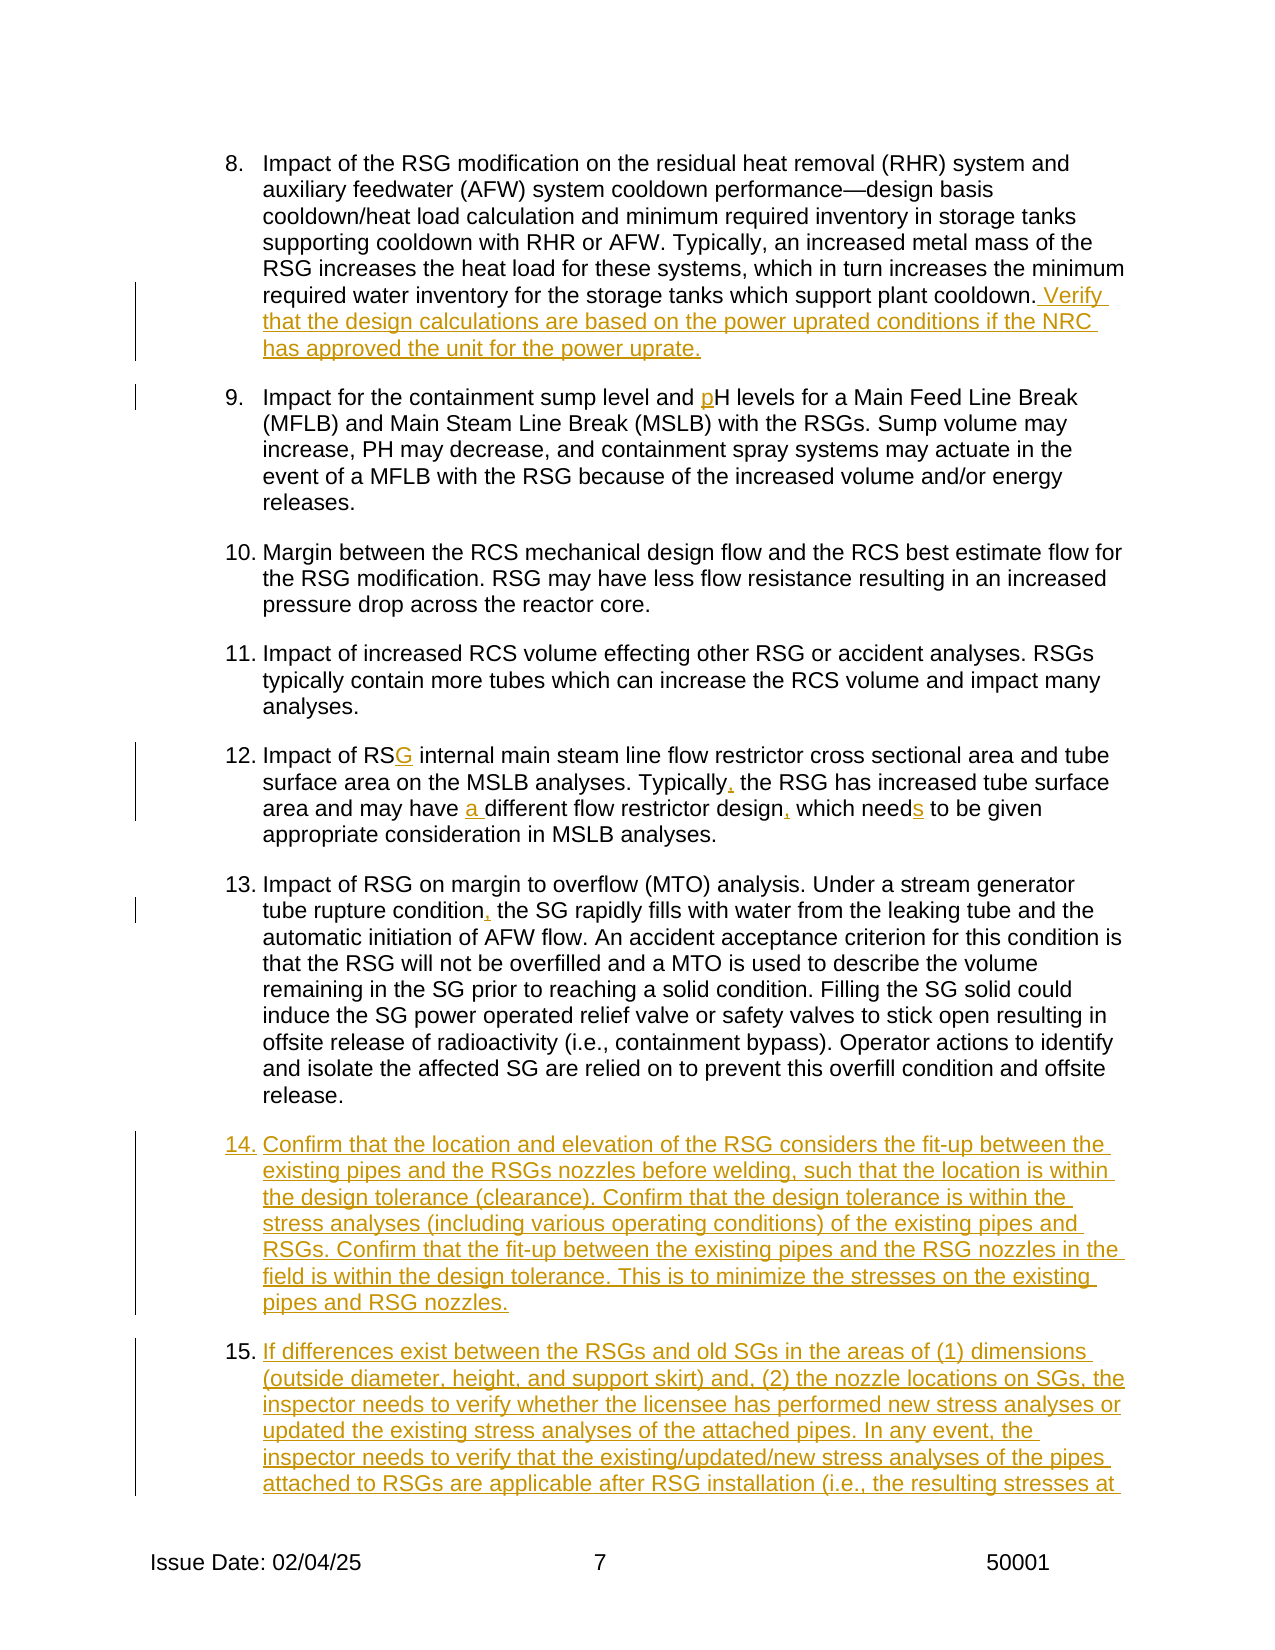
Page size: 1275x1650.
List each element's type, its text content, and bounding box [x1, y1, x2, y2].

list Impact of the RSG modification on the residual heat removal (RHR) system and auxiliary feedwater (AFW) system cooldown performance—design basis cooldown/heat load calculation and minimum required inventory in storage tanks supporting cooldown with RHR or AFW. Typically, an increased metal mass of the RSG increases the heat load for these systems, which in turn increases the minimum required water inventory for the storage tanks which support plant cooldown. [225, 150, 1125, 361]
list Impact of RS internal main steam line flow restrictor cross sectional area and tube surface area on the MSLB analyses. Typically the RSG has increased tube surface area and may have different flow restrictor design which need to be given appropriate consideration in MSLB analyses. [225, 742, 1125, 848]
list Margin between the RCS mechanical design flow and the RCS best estimate flow for the RSG modification. RSG may have less flow resistance resulting in an increased pressure drop across the reactor core. [225, 538, 1125, 617]
list Impact of increased RCS volume effecting other RSG or accident analyses. RSGs typically contain more tubes which can increase the RCS volume and impact many analyses. [225, 640, 1125, 719]
list Impact of RSG on margin to overflow (MTO) analysis. Under a stream generator tube rupture condition the SG rapidly fills with water from the leaking tube and the automatic initiation of AFW flow. An accident acceptance criterion for this condition is that the RSG will not be overfilled and a MTO is used to describe the volume remaining in the SG prior to reaching a solid condition. Filling the SG solid could induce the SG power operated relief valve or safety valves to stick open resulting in offsite release of radioactivity (i.e., containment bypass). Operator actions to identify and isolate the affected SG are relied on to prevent this overfill condition and offsite release. [225, 871, 1125, 1108]
list Impact for the containment sump level and H levels for a Main Feed Line Break (MFLB) and Main Steam Line Break (MSLB) with the RSGs. Sump volume may increase, PH may decrease, and containment spray systems may actuate in the event of a MFLB with the RSG because of the increased volume and/or energy releases. [225, 384, 1125, 516]
